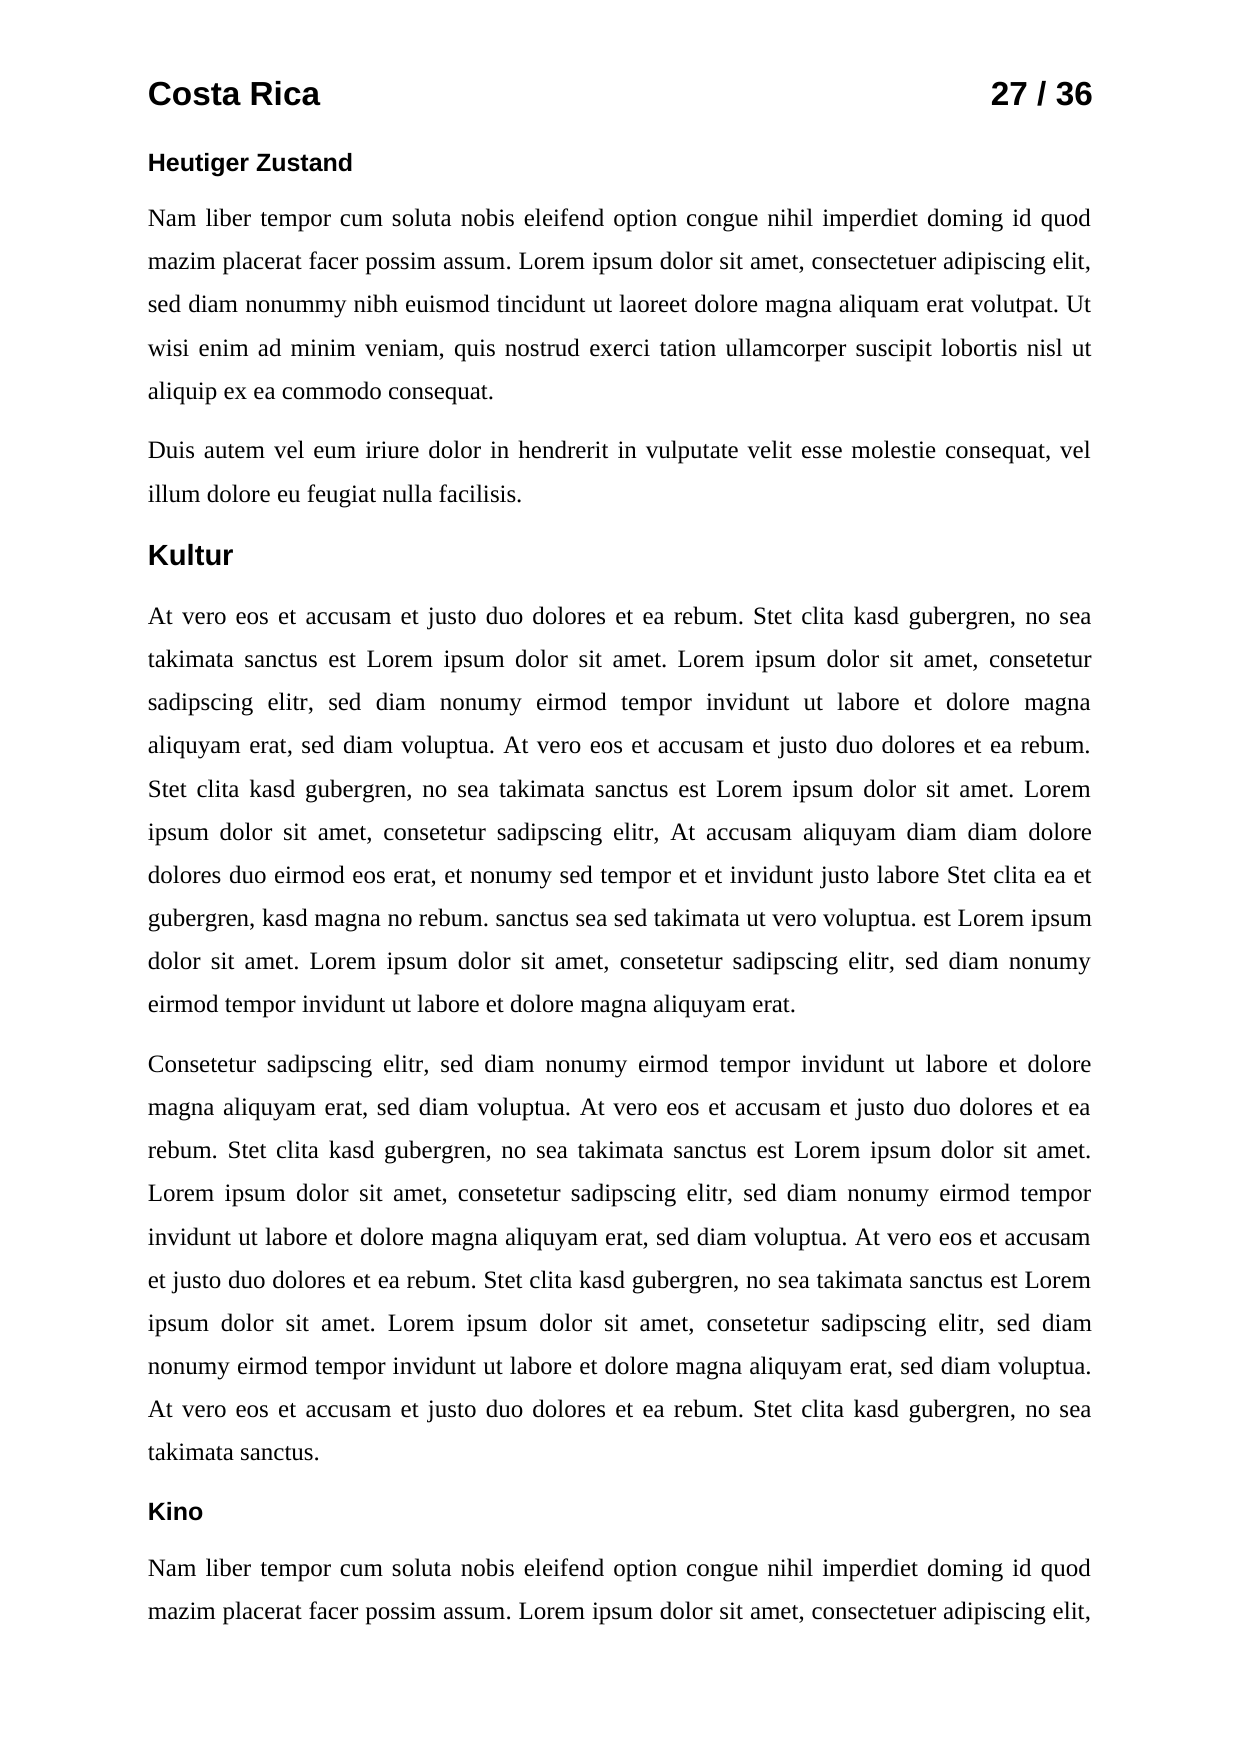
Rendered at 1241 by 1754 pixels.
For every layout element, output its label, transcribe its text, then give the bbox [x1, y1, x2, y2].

text Duis autem vel eum iriure dolor in hendrerit in vulputate velit esse molestie consequat, vel illum dolore eu feugiat nulla facilisis. [148, 436, 1093, 507]
subtitle Kultur [148, 538, 1093, 572]
subtitle Kino [148, 1497, 1093, 1526]
subtitle Heutiger Zustand [148, 148, 1093, 176]
text Consetetur sadipscing elitr, sed diam nonumy eirmod tempor invidunt ut labore et dolore magna aliquyam erat, sed diam voluptua. At vero eos et accusam et justo duo dolores et ea rebum. Stet clita kasd gubergren, no sea takimata sanctus est Lorem ipsum dolor sit amet. Lorem ipsum dolor sit amet, consetetur sadipscing elitr, sed diam nonumy eirmod tempor invidunt ut labore et dolore magna aliquyam erat, sed diam voluptua. At vero eos et accusam et justo duo dolores et ea rebum. Stet clita kasd gubergren, no sea takimata sanctus est Lorem ipsum dolor sit amet. Lorem ipsum dolor sit amet, consetetur sadipscing elitr, sed diam nonumy eirmod tempor invidunt ut labore et dolore magna aliquyam erat, sed diam voluptua. At vero eos et accusam et justo duo dolores et ea rebum. Stet clita kasd gubergren, no sea takimata sanctus. [148, 1049, 1093, 1466]
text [148, 1553, 1093, 1624]
text At vero eos et accusam et justo duo dolores et ea rebum. Stet clita kasd gubergren, no sea takimata sanctus est Lorem ipsum dolor sit amet. Lorem ipsum dolor sit amet, consetetur sadipscing elitr, sed diam nonumy eirmod tempor invidunt ut labore et dolore magna aliquyam erat, sed diam voluptua. At vero eos et accusam et justo duo dolores et ea rebum. Stet clita kasd gubergren, no sea takimata sanctus est Lorem ipsum dolor sit amet. Lorem ipsum dolor sit amet, consetetur sadipscing elitr, At accusam aliquyam diam diam dolore dolores duo eirmod eos erat, et nonumy sed tempor et et invidunt justo labore Stet clita ea et gubergren, kasd magna no rebum. sanctus sea sed takimata ut vero voluptua. est Lorem ipsum dolor sit amet. Lorem ipsum dolor sit amet, consetetur sadipscing elitr, sed diam nonumy eirmod tempor invidunt ut labore et dolore magna aliquyam erat. [148, 601, 1093, 1018]
